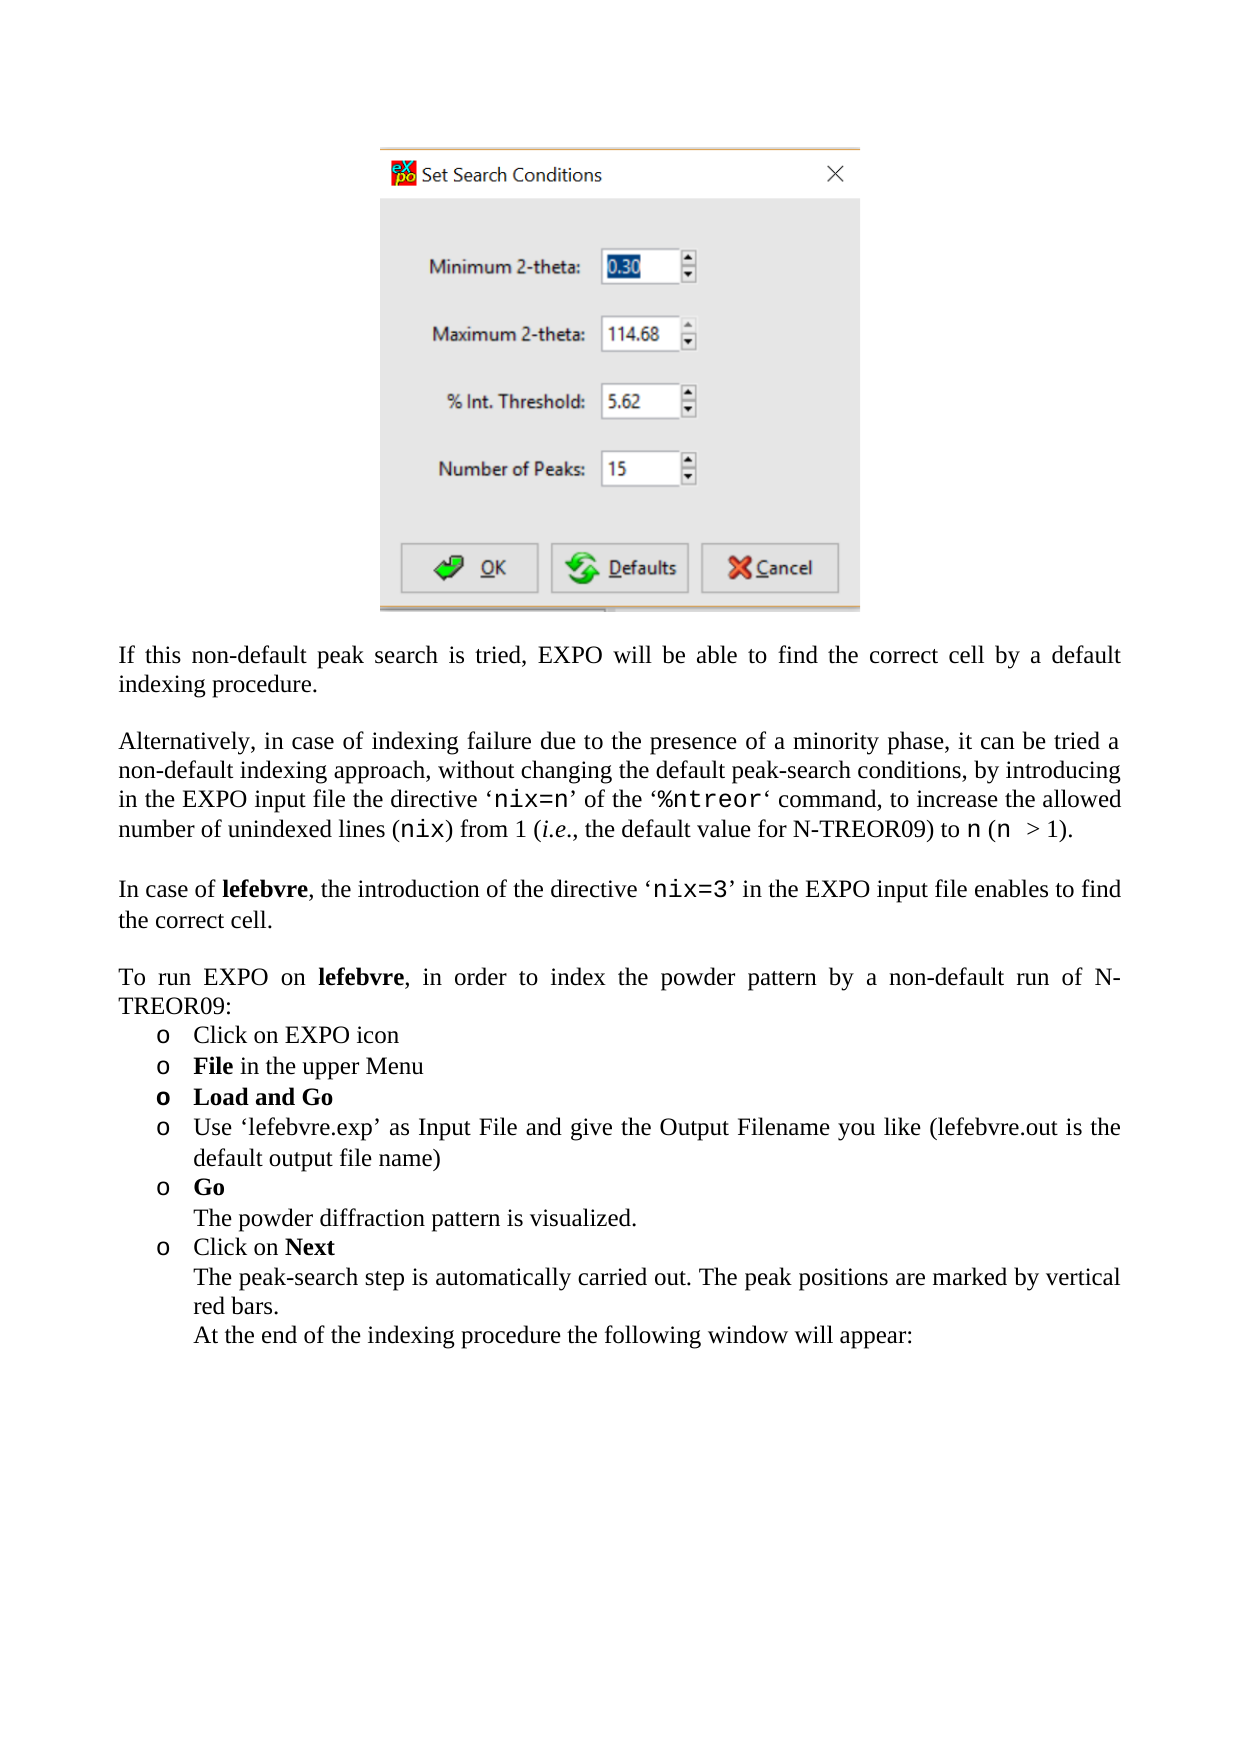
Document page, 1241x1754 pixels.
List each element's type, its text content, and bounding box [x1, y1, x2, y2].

text If this non-default peak search is tried, EXPO will be able to find the correct cell by a default indexing procedure. [118, 640, 1122, 697]
list File in the upper Menu [156, 1051, 1122, 1082]
picture [380, 147, 861, 612]
text To run EXPO on lefebvre, in order to index the powder pattern by a non-default run of N-TREOR09: [118, 962, 1122, 1020]
list Load and Go [156, 1082, 1122, 1112]
list The powder diffraction pattern is visualized. [193, 1203, 1122, 1232]
list Go [156, 1172, 1122, 1203]
list Click on EXPO icon [156, 1020, 1122, 1051]
list The peak-search step is automatically carried out. The peak positions are marked by vertical red bars. [193, 1262, 1122, 1320]
list Click on Next [156, 1232, 1122, 1262]
list Use ‘lefebvre.exp’ as Input File and give the Output Filename you like (lefebvre.out is the default output file name) [156, 1112, 1122, 1172]
text In case of lefebvre, the introduction of the directive ‘nix=3’ in the EXPO input file enables to find the correct cell. [118, 874, 1122, 934]
text Alternatively, in case of indexing failure due to the presence of a minority phase, it can be tried a non-default indexing approach, without changing the default peak-search conditions, by introducing in the EXPO input file the directive ‘nix=n’ of the ‘%ntreor‘ command, to increase the allowed number of unindexed lines (nix) from 1 (i.e., the default value for N-TREOR09) to n (n > 1). [118, 726, 1122, 845]
list At the end of the indexing procedure the following window will appear: [193, 1320, 1122, 1349]
